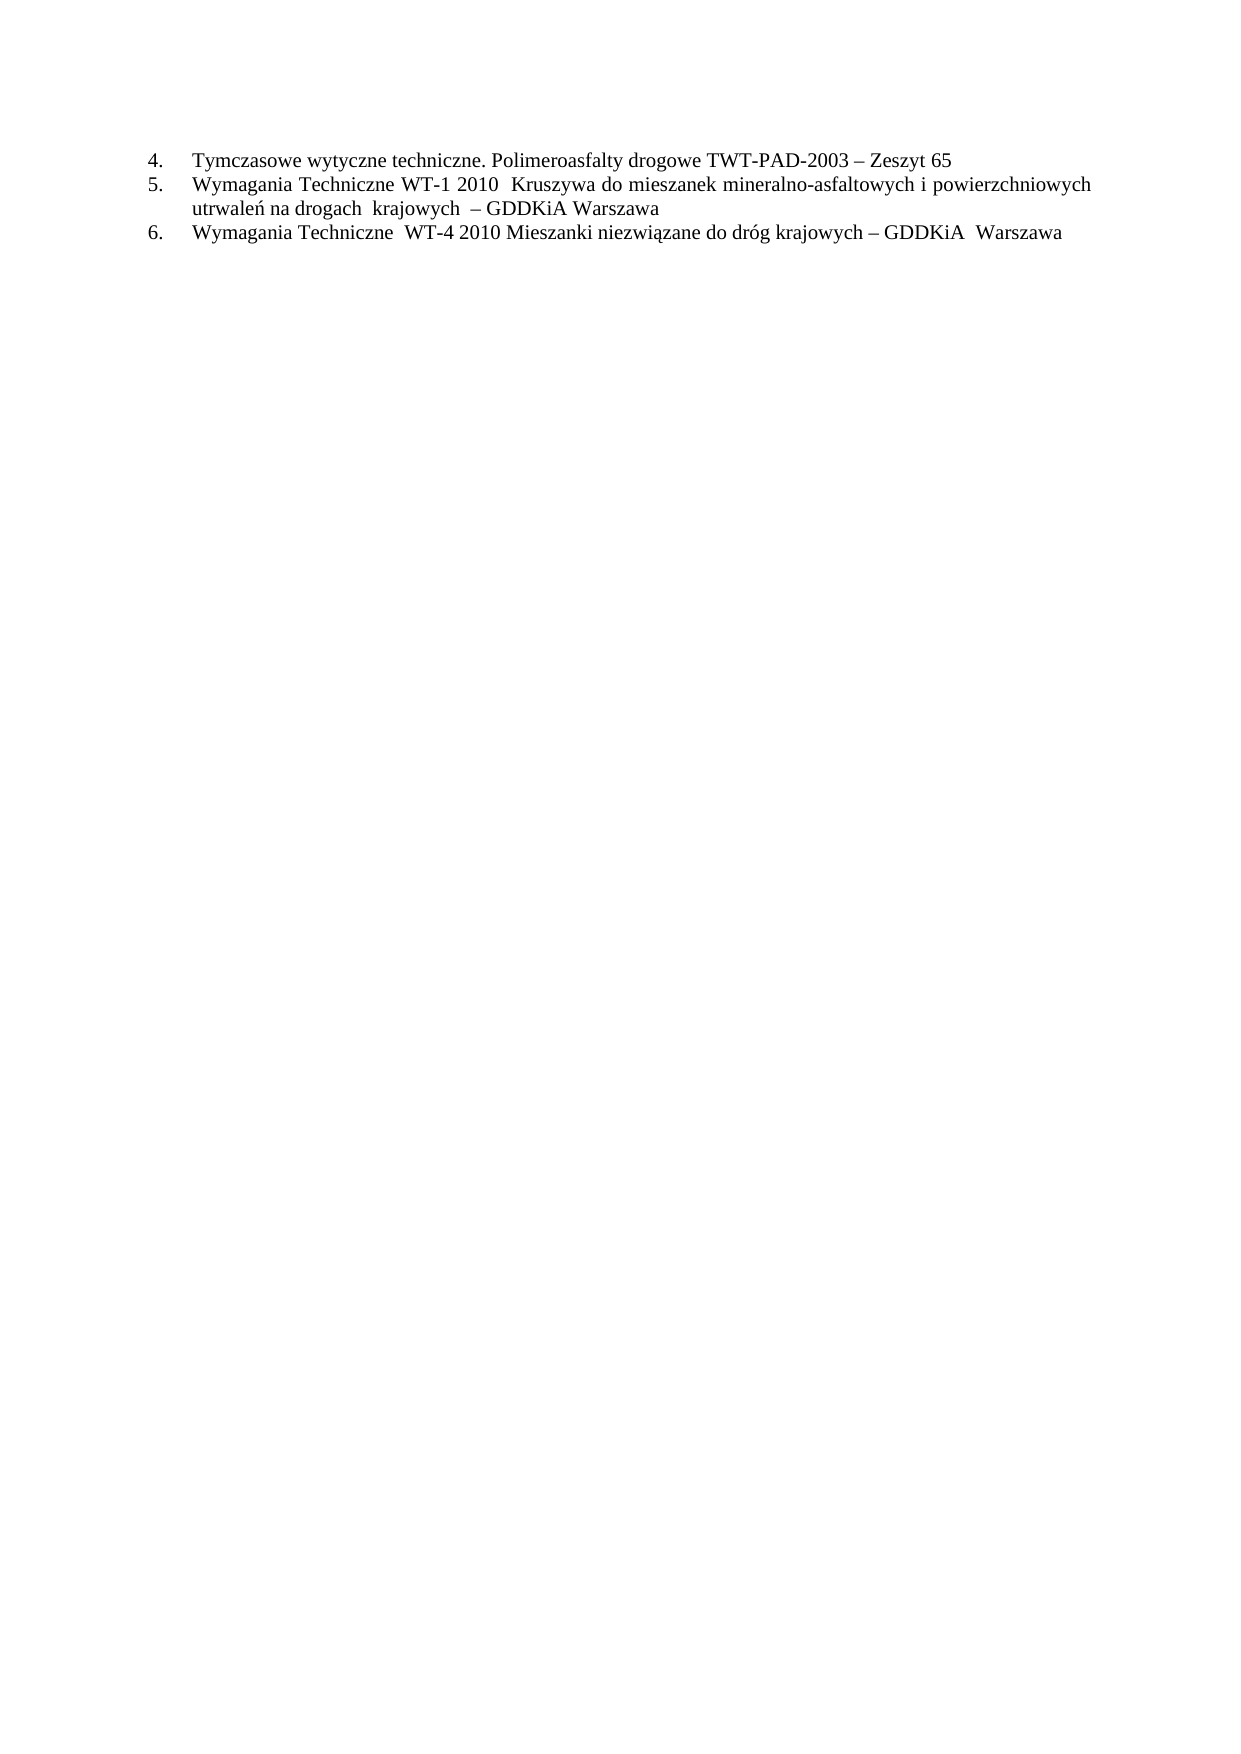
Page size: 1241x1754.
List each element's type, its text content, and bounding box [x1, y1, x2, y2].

list Wymagania Techniczne WT-4 2010 Mieszanki niezwiązane do dróg krajowych – GDDKiA Warszawa [148, 220, 1093, 244]
list Tymczasowe wytyczne techniczne. Polimeroasfalty drogowe TWT-PAD-2003 – Zeszyt 65 [148, 148, 1093, 172]
list Wymagania Techniczne WT-1 2010 Kruszywa do mieszanek mineralno-asfaltowych i powierzchniowych utrwaleń na drogach krajowych – GDDKiA Warszawa [148, 172, 1093, 220]
